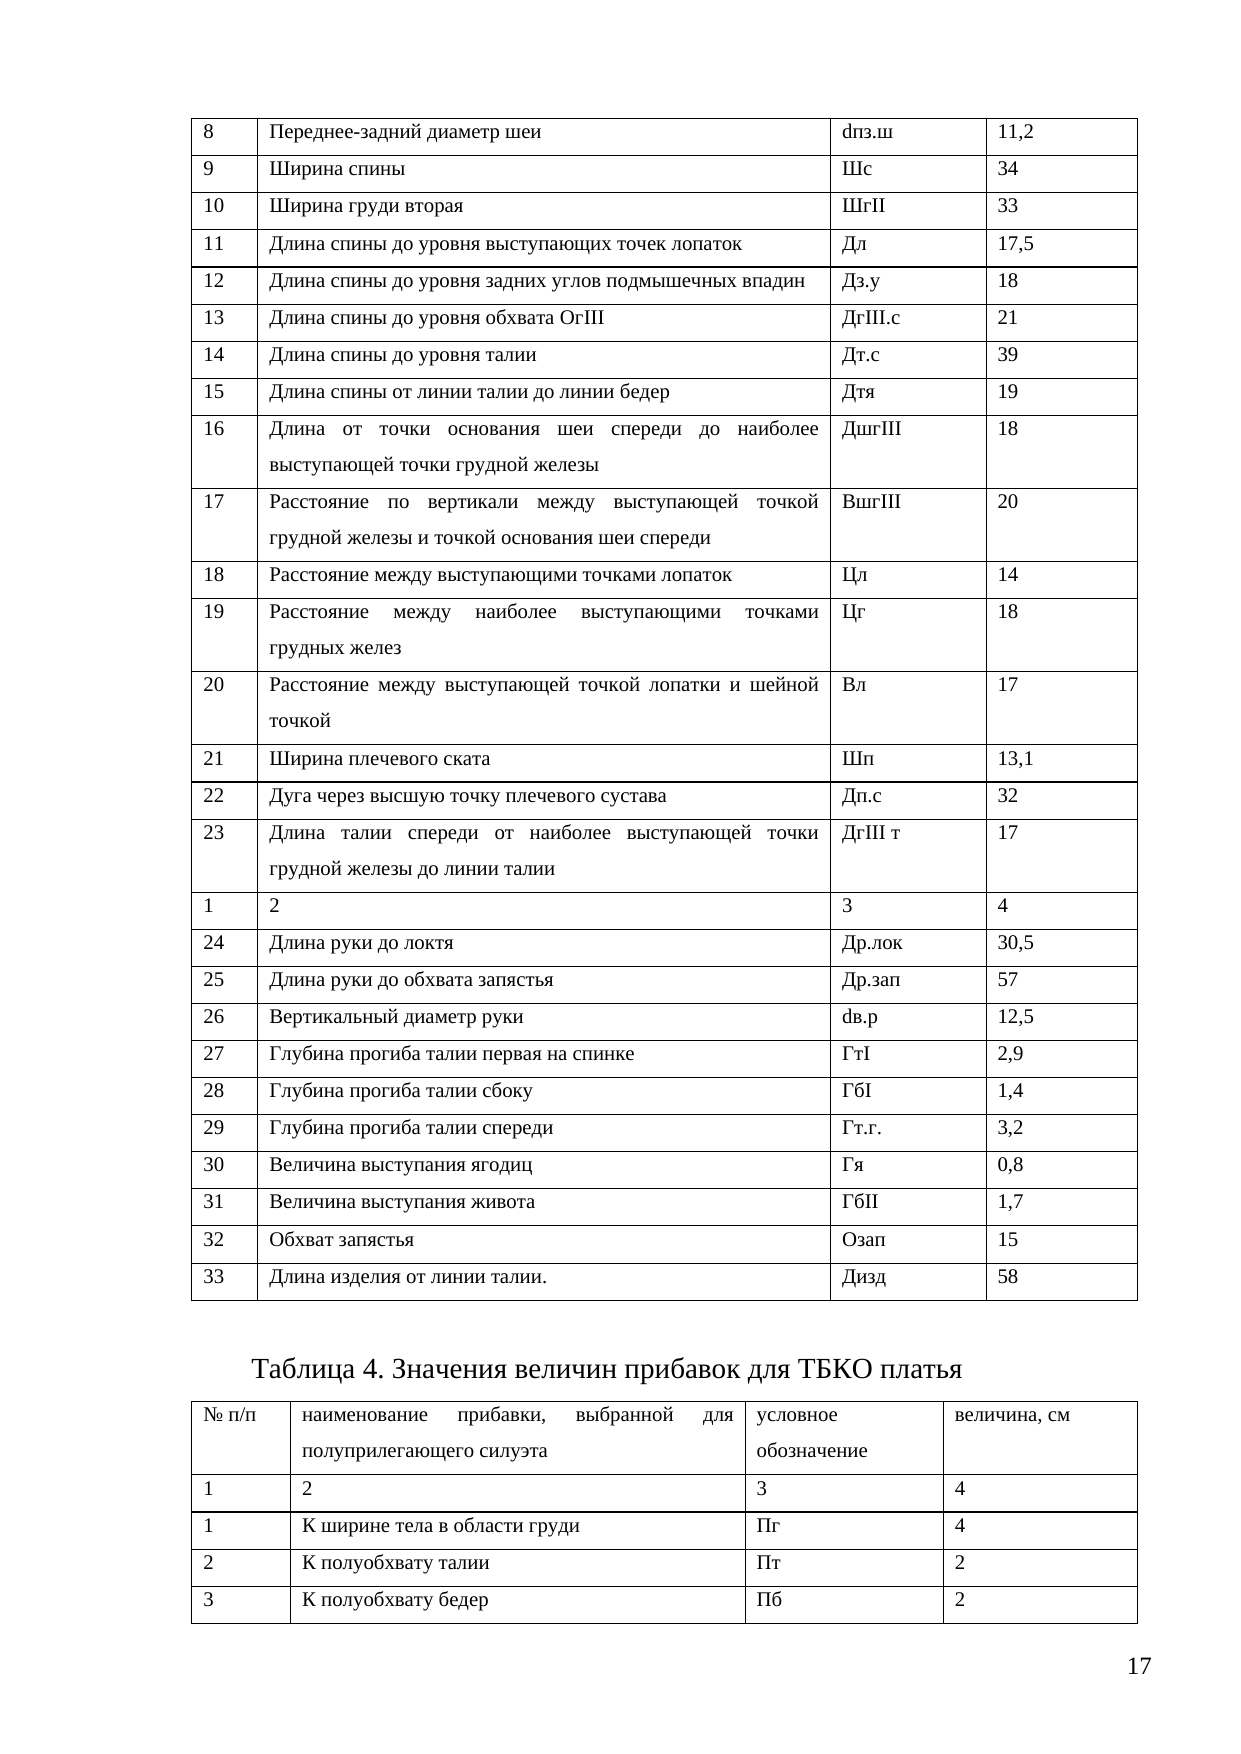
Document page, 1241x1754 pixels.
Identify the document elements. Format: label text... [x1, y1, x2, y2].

table_cell 2,9 [987, 1041, 1137, 1077]
table_cell 3 [831, 893, 986, 929]
table_cell Вл [831, 672, 986, 744]
table_header № п/п [192, 1402, 290, 1474]
table_cell 19 [987, 379, 1137, 415]
table_cell 58 [987, 1264, 1137, 1299]
table_cell 18 [987, 268, 1137, 303]
table_cell 3 [746, 1475, 943, 1511]
table_cell 24 [192, 930, 257, 966]
table_cell 32 [192, 1226, 257, 1262]
table_cell Величина выступания ягодиц [258, 1152, 830, 1188]
table_cell 2 [291, 1475, 745, 1511]
table_cell Гт.г. [831, 1115, 986, 1151]
table_cell Дз.у [831, 268, 986, 303]
table_cell 13 [192, 305, 257, 341]
table_cell Длина талии спереди от наиболее выступающей точки грудной железы до линии талии [258, 820, 830, 892]
table_cell 14 [192, 342, 257, 378]
table_cell К ширине тела в области груди [291, 1513, 745, 1548]
table_cell Др.зап [831, 967, 986, 1003]
table_cell Длина руки до обхвата запястья [258, 967, 830, 1003]
table_cell Длина спины до уровня обхвата ОгIII [258, 305, 830, 341]
table_cell 2 [944, 1587, 1137, 1623]
table_cell Глубина прогиба талии сбоку [258, 1078, 830, 1114]
table_cell Дуга через высшую точку плечевого сустава [258, 783, 830, 818]
table_cell 20 [987, 489, 1137, 561]
table_cell 11,2 [987, 119, 1137, 155]
table_cell 19 [192, 599, 257, 671]
table_cell 17 [192, 489, 257, 561]
table_cell 4 [944, 1513, 1137, 1548]
table_cell 4 [944, 1475, 1137, 1511]
table_cell 1 [192, 1513, 290, 1548]
table_cell 3 [192, 1587, 290, 1623]
table_cell ГтI [831, 1041, 986, 1077]
table_header условное обозначение [746, 1402, 943, 1474]
text Таблица 4. Значения величин прибавок для ТБКО платья [177, 1351, 1152, 1384]
table_cell 1 [192, 893, 257, 929]
table_cell 31 [192, 1189, 257, 1225]
table_cell Гя [831, 1152, 986, 1188]
table_cell 1 [192, 1475, 290, 1511]
table_cell Шп [831, 745, 986, 781]
table_cell 18 [987, 416, 1137, 488]
table_cell Вертикальный диаметр руки [258, 1004, 830, 1040]
table_cell Глубина прогиба талии первая на спинке [258, 1041, 830, 1077]
table_cell 18 [987, 599, 1137, 671]
table_cell 30,5 [987, 930, 1137, 966]
table_cell dпз.ш [831, 119, 986, 155]
table_cell ВшгIII [831, 489, 986, 561]
table_cell 2 [944, 1550, 1137, 1586]
table_cell 17 [987, 672, 1137, 744]
table_cell Дтя [831, 379, 986, 415]
table_cell 11 [192, 230, 257, 266]
table_cell 23 [192, 820, 257, 892]
table_cell Ширина спины [258, 156, 830, 192]
table_cell 33 [192, 1264, 257, 1299]
table_cell 57 [987, 967, 1137, 1003]
table_cell 12 [192, 268, 257, 303]
table_cell Длина изделия от линии талии. [258, 1264, 830, 1299]
table_cell 9 [192, 156, 257, 192]
table_cell ДгIII.с [831, 305, 986, 341]
table_cell К полуобхвату талии [291, 1550, 745, 1586]
table_cell ДгIII т [831, 820, 986, 892]
table_cell 15 [987, 1226, 1137, 1262]
table_cell 30 [192, 1152, 257, 1188]
table_cell Цг [831, 599, 986, 671]
table_cell 25 [192, 967, 257, 1003]
table_cell 27 [192, 1041, 257, 1077]
table_cell Ширина плечевого ската [258, 745, 830, 781]
table_cell 15 [192, 379, 257, 415]
table_cell К полуобхвату бедер [291, 1587, 745, 1623]
table_cell Величина выступания живота [258, 1189, 830, 1225]
table_cell 29 [192, 1115, 257, 1151]
table_cell Озап [831, 1226, 986, 1262]
table_cell 13,1 [987, 745, 1137, 781]
table_cell Расстояние между выступающей точкой лопатки и шейной точкой [258, 672, 830, 744]
table_cell Пт [746, 1550, 943, 1586]
table_cell Длина от точки основания шеи спереди до наиболее выступающей точки грудной железы [258, 416, 830, 488]
table_cell ДшгIII [831, 416, 986, 488]
table_cell Пб [746, 1587, 943, 1623]
table_cell 21 [192, 745, 257, 781]
table_cell Расстояние между наиболее выступающими точками грудных желез [258, 599, 830, 671]
table_cell Длина спины до уровня задних углов подмышечных впадин [258, 268, 830, 303]
table_cell 17 [987, 820, 1137, 892]
table_cell Длина руки до локтя [258, 930, 830, 966]
table_cell 34 [987, 156, 1137, 192]
table_cell 1,7 [987, 1189, 1137, 1225]
table_cell 2 [258, 893, 830, 929]
table_cell Дизд [831, 1264, 986, 1299]
table_cell 33 [987, 193, 1137, 229]
table_cell Шс [831, 156, 986, 192]
table_header величина, см [944, 1402, 1137, 1474]
table_cell Переднее-задний диаметр шеи [258, 119, 830, 155]
table_header наименование прибавки, выбранной для полуприлегающего силуэта [291, 1402, 745, 1474]
table_cell 4 [987, 893, 1137, 929]
table_cell ШгII [831, 193, 986, 229]
table_cell 26 [192, 1004, 257, 1040]
table_cell Др.лок [831, 930, 986, 966]
table_cell 22 [192, 783, 257, 818]
table_cell 3,2 [987, 1115, 1137, 1151]
table_cell Длина спины до уровня выступающих точек лопаток [258, 230, 830, 266]
table_cell Дп.с [831, 783, 986, 818]
table_cell dв.р [831, 1004, 986, 1040]
table_cell Длина спины от линии талии до линии бедер [258, 379, 830, 415]
table_cell 8 [192, 119, 257, 155]
table_cell Ширина груди вторая [258, 193, 830, 229]
table_cell 17,5 [987, 230, 1137, 266]
table_cell Пг [746, 1513, 943, 1548]
table_cell 1,4 [987, 1078, 1137, 1114]
table_cell 18 [192, 562, 257, 598]
table_cell 16 [192, 416, 257, 488]
table_cell 10 [192, 193, 257, 229]
table_cell 14 [987, 562, 1137, 598]
table_cell 32 [987, 783, 1137, 818]
table_cell 12,5 [987, 1004, 1137, 1040]
table_cell Глубина прогиба талии спереди [258, 1115, 830, 1151]
table_cell Дт.с [831, 342, 986, 378]
table_cell Длина спины до уровня талии [258, 342, 830, 378]
table_cell ГбI [831, 1078, 986, 1114]
table_cell Цл [831, 562, 986, 598]
table_cell Обхват запястья [258, 1226, 830, 1262]
table_cell 0,8 [987, 1152, 1137, 1188]
table_cell 28 [192, 1078, 257, 1114]
table_cell ГбII [831, 1189, 986, 1225]
table_cell 21 [987, 305, 1137, 341]
table_cell 2 [192, 1550, 290, 1586]
table_cell Расстояние по вертикали между выступающей точкой грудной железы и точкой основания шеи спереди [258, 489, 830, 561]
table_cell 20 [192, 672, 257, 744]
table_cell Расстояние между выступающими точками лопаток [258, 562, 830, 598]
table_cell 39 [987, 342, 1137, 378]
table_cell Дл [831, 230, 986, 266]
